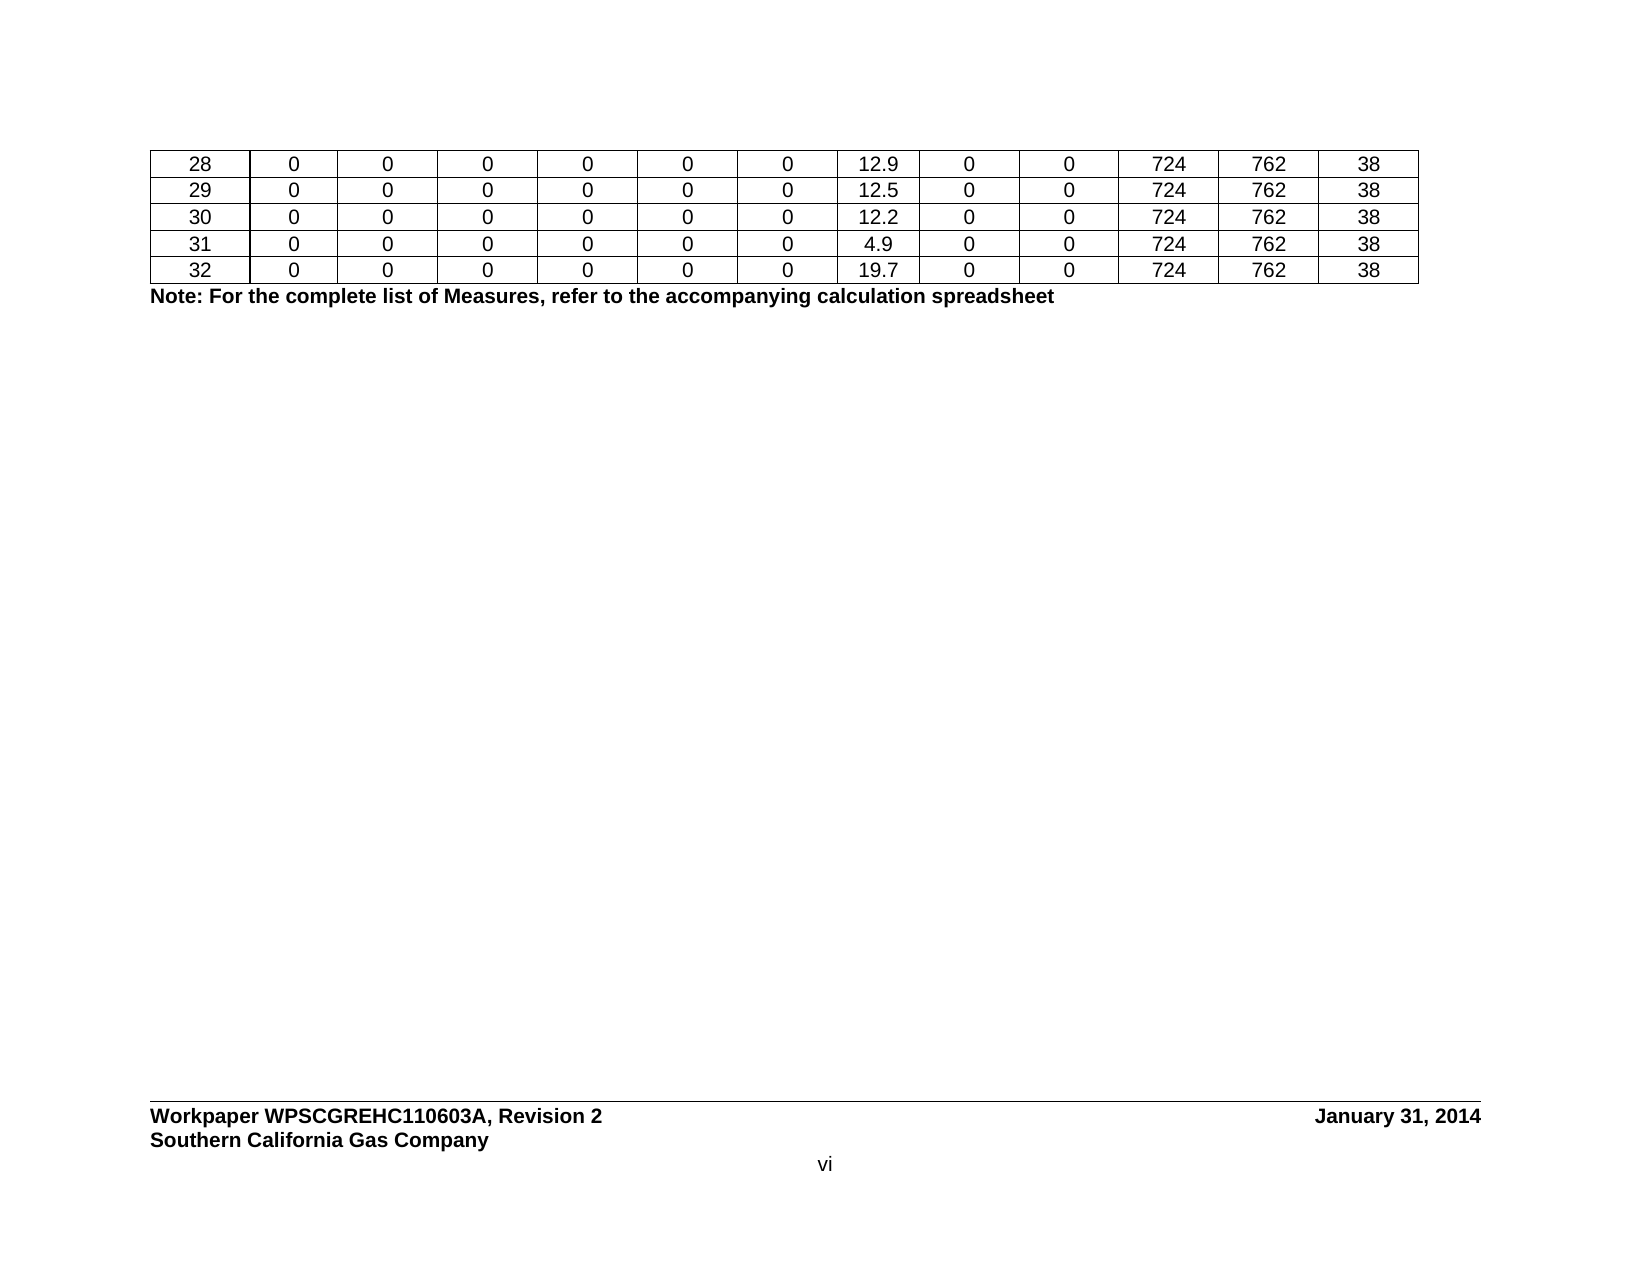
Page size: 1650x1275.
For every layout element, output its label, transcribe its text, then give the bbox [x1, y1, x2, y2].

table_cell 12.9 [838, 151, 919, 177]
table_cell 0 [338, 257, 437, 283]
table_cell 0 [338, 151, 437, 177]
table_cell 0 [920, 151, 1019, 177]
table_cell 724 [1119, 178, 1218, 203]
table_cell 0 [338, 231, 437, 256]
table_cell 0 [920, 178, 1019, 203]
table_cell 38 [1319, 231, 1418, 256]
table_cell 0 [920, 204, 1019, 230]
table_cell 0 [738, 151, 837, 177]
table_cell 0 [251, 151, 337, 177]
table_cell 38 [1319, 178, 1418, 203]
table_cell 0 [1020, 178, 1118, 203]
table_cell 0 [251, 178, 337, 203]
table_cell 724 [1119, 231, 1218, 256]
table_cell 0 [638, 231, 737, 256]
table_cell 762 [1219, 151, 1318, 177]
table_cell 0 [920, 257, 1019, 283]
table_cell 0 [338, 178, 437, 203]
table_cell 38 [1319, 151, 1418, 177]
table_cell 0 [538, 178, 637, 203]
table_cell 0 [738, 204, 837, 230]
table_cell 0 [438, 204, 537, 230]
table_cell 0 [638, 151, 737, 177]
table_cell 4.9 [838, 231, 919, 256]
table_cell 0 [251, 231, 337, 256]
table_cell 0 [438, 257, 537, 283]
table_cell 762 [1219, 178, 1318, 203]
table_cell 0 [738, 231, 837, 256]
table_cell 0 [538, 257, 637, 283]
table_cell 0 [438, 178, 537, 203]
table_cell 12.2 [838, 204, 919, 230]
table_cell 31 [151, 231, 249, 256]
table_cell 724 [1119, 257, 1218, 283]
table_cell 0 [251, 204, 337, 230]
table_cell 0 [738, 178, 837, 203]
table_cell 0 [920, 231, 1019, 256]
table_cell 0 [738, 257, 837, 283]
table_cell 0 [251, 257, 337, 283]
text Note: For the complete list of Measures, refer to the accompanying calculation spreadsheet [150, 284, 1500, 308]
table_cell 12.5 [838, 178, 919, 203]
table_cell 0 [638, 204, 737, 230]
table_cell 0 [638, 178, 737, 203]
table_cell 0 [438, 231, 537, 256]
table_cell 762 [1219, 231, 1318, 256]
table_cell 30 [151, 204, 249, 230]
table_cell 29 [151, 178, 249, 203]
table_cell 28 [151, 151, 249, 177]
table_cell 0 [1020, 257, 1118, 283]
table_cell 0 [1020, 204, 1118, 230]
table_cell 0 [1020, 231, 1118, 256]
table_cell 0 [1020, 151, 1118, 177]
table_cell 724 [1119, 204, 1218, 230]
table_cell 32 [151, 257, 249, 283]
table_cell 0 [338, 204, 437, 230]
table_cell 38 [1319, 204, 1418, 230]
table_cell 762 [1219, 204, 1318, 230]
table_cell 0 [538, 204, 637, 230]
table_cell 0 [538, 151, 637, 177]
table_cell 19.7 [838, 257, 919, 283]
table_cell 0 [438, 151, 537, 177]
table_cell 38 [1319, 257, 1418, 283]
table_cell 0 [638, 257, 737, 283]
table_cell 762 [1219, 257, 1318, 283]
table_cell 0 [538, 231, 637, 256]
table_cell 724 [1119, 151, 1218, 177]
